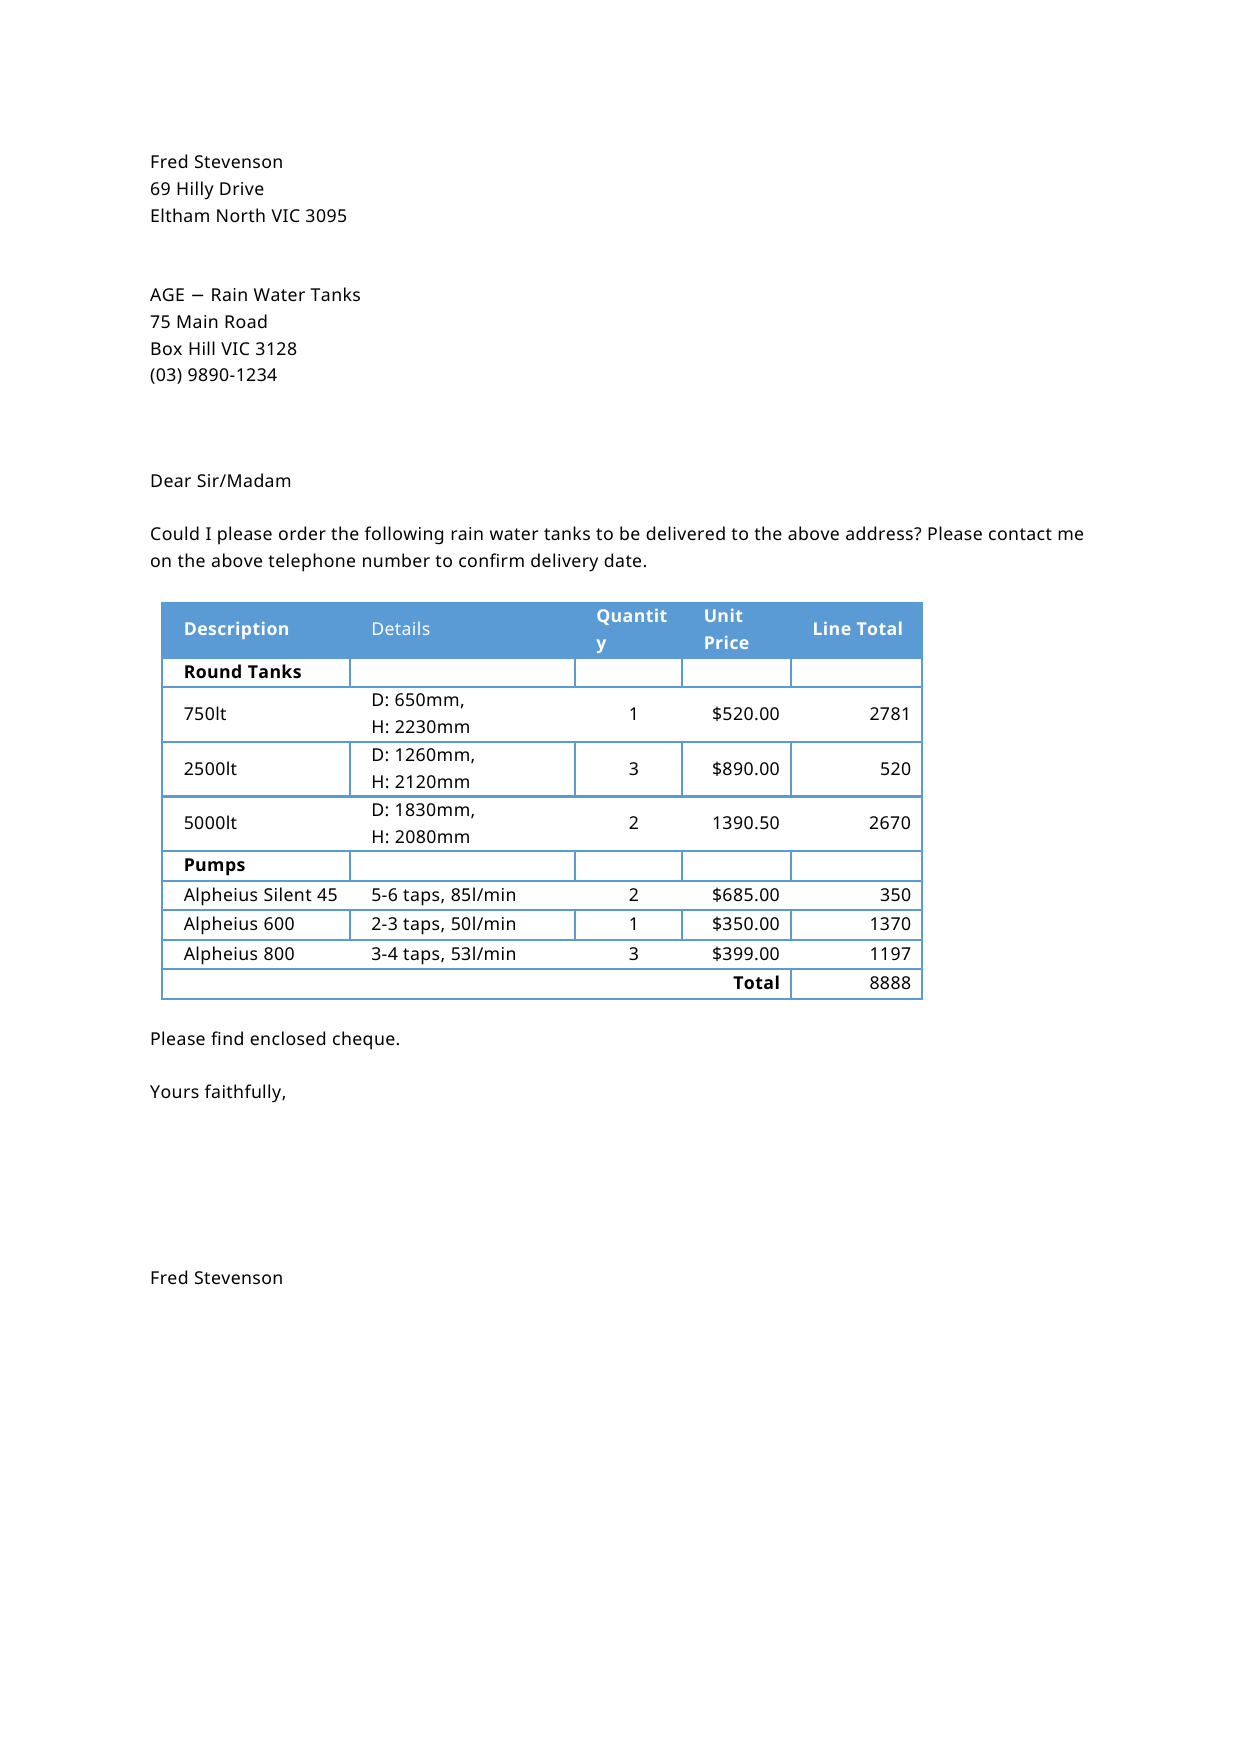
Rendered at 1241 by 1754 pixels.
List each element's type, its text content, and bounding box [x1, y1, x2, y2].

table_cell [683, 852, 790, 880]
table_cell [351, 852, 574, 880]
table_cell [351, 659, 574, 686]
table_cell $ 520.00 [791, 688, 921, 741]
table_cell $ 350.00 [792, 911, 921, 939]
table_cell Total [163, 970, 790, 998]
text Eltham North VIC 3095 [150, 203, 1090, 227]
text Could I please order the following rain water tanks to be delivered to the above address? Please contact me on the above telephone number to confirm delivery date. [150, 522, 1090, 573]
text Box Hill VIC 3128 [150, 336, 1090, 360]
table_cell 5000lt [163, 798, 350, 850]
table_cell D: 650mm, H: 2230mm [350, 688, 575, 741]
table_cell 1390.50 [682, 798, 791, 850]
table_cell $685.00 [682, 882, 791, 909]
text 69 Hilly Drive [150, 177, 1090, 201]
table_cell [576, 659, 681, 686]
text (03) 9890-1234 [150, 362, 1090, 387]
table_cell [576, 852, 681, 880]
table_cell $890.00 [683, 743, 790, 795]
table_cell $2,781.00 [791, 798, 921, 850]
table_header Description [163, 604, 350, 656]
table_header Details [350, 604, 575, 656]
table_cell Alpheius 600 [163, 911, 349, 939]
table_cell 2 [575, 798, 682, 850]
table_cell 3 [575, 941, 682, 968]
text Please find enclosed cheque. [150, 1026, 1090, 1050]
table_cell $1,197.00 [791, 941, 921, 968]
table_cell D: 1830mm, H: 2080mm [350, 798, 575, 850]
table_header Line Total [791, 604, 921, 656]
table_cell 3 [576, 743, 681, 795]
table_cell Pumps [163, 852, 349, 880]
table_cell $399.00 [682, 941, 791, 968]
text Fred Stevenson [150, 1265, 1090, 1289]
table_cell D: 1260mm, H: 2120mm [351, 743, 574, 795]
table_cell Alpheius 800 [163, 941, 350, 968]
text 75 Main Road [150, 309, 1090, 333]
table_cell 750lt [163, 688, 350, 741]
table_cell 2 [575, 882, 682, 909]
table_cell $350.00 [683, 911, 790, 939]
table_cell 5-6 taps, 85l/min [350, 882, 575, 909]
table_header Quantity [575, 604, 682, 656]
table_cell $8,888.00 [792, 970, 921, 998]
table_cell $1,370.00 [791, 882, 921, 909]
table_cell [792, 852, 921, 880]
text Yours faithfully, [150, 1079, 1090, 1103]
table_cell 3-4 taps, 53l/min [350, 941, 575, 968]
table_cell [683, 659, 790, 686]
table_cell Alpheius Silent 45 [163, 882, 350, 909]
table_cell Round Tanks [163, 659, 349, 686]
text Fred Stevenson [150, 150, 1090, 174]
table_cell $2,670.00 [792, 743, 921, 795]
table_cell $520.00 [682, 688, 791, 741]
text Dear Sir/Madam [150, 469, 1090, 493]
table_header Unit Price [682, 604, 791, 656]
table_cell 1 [575, 688, 682, 741]
table_cell 2500lt [163, 743, 349, 795]
table_cell [792, 659, 921, 686]
table_cell 2-3 taps, 50l/min [351, 911, 574, 939]
table_cell 1 [576, 911, 681, 939]
text AGE − Rain Water Tanks [150, 283, 1090, 307]
